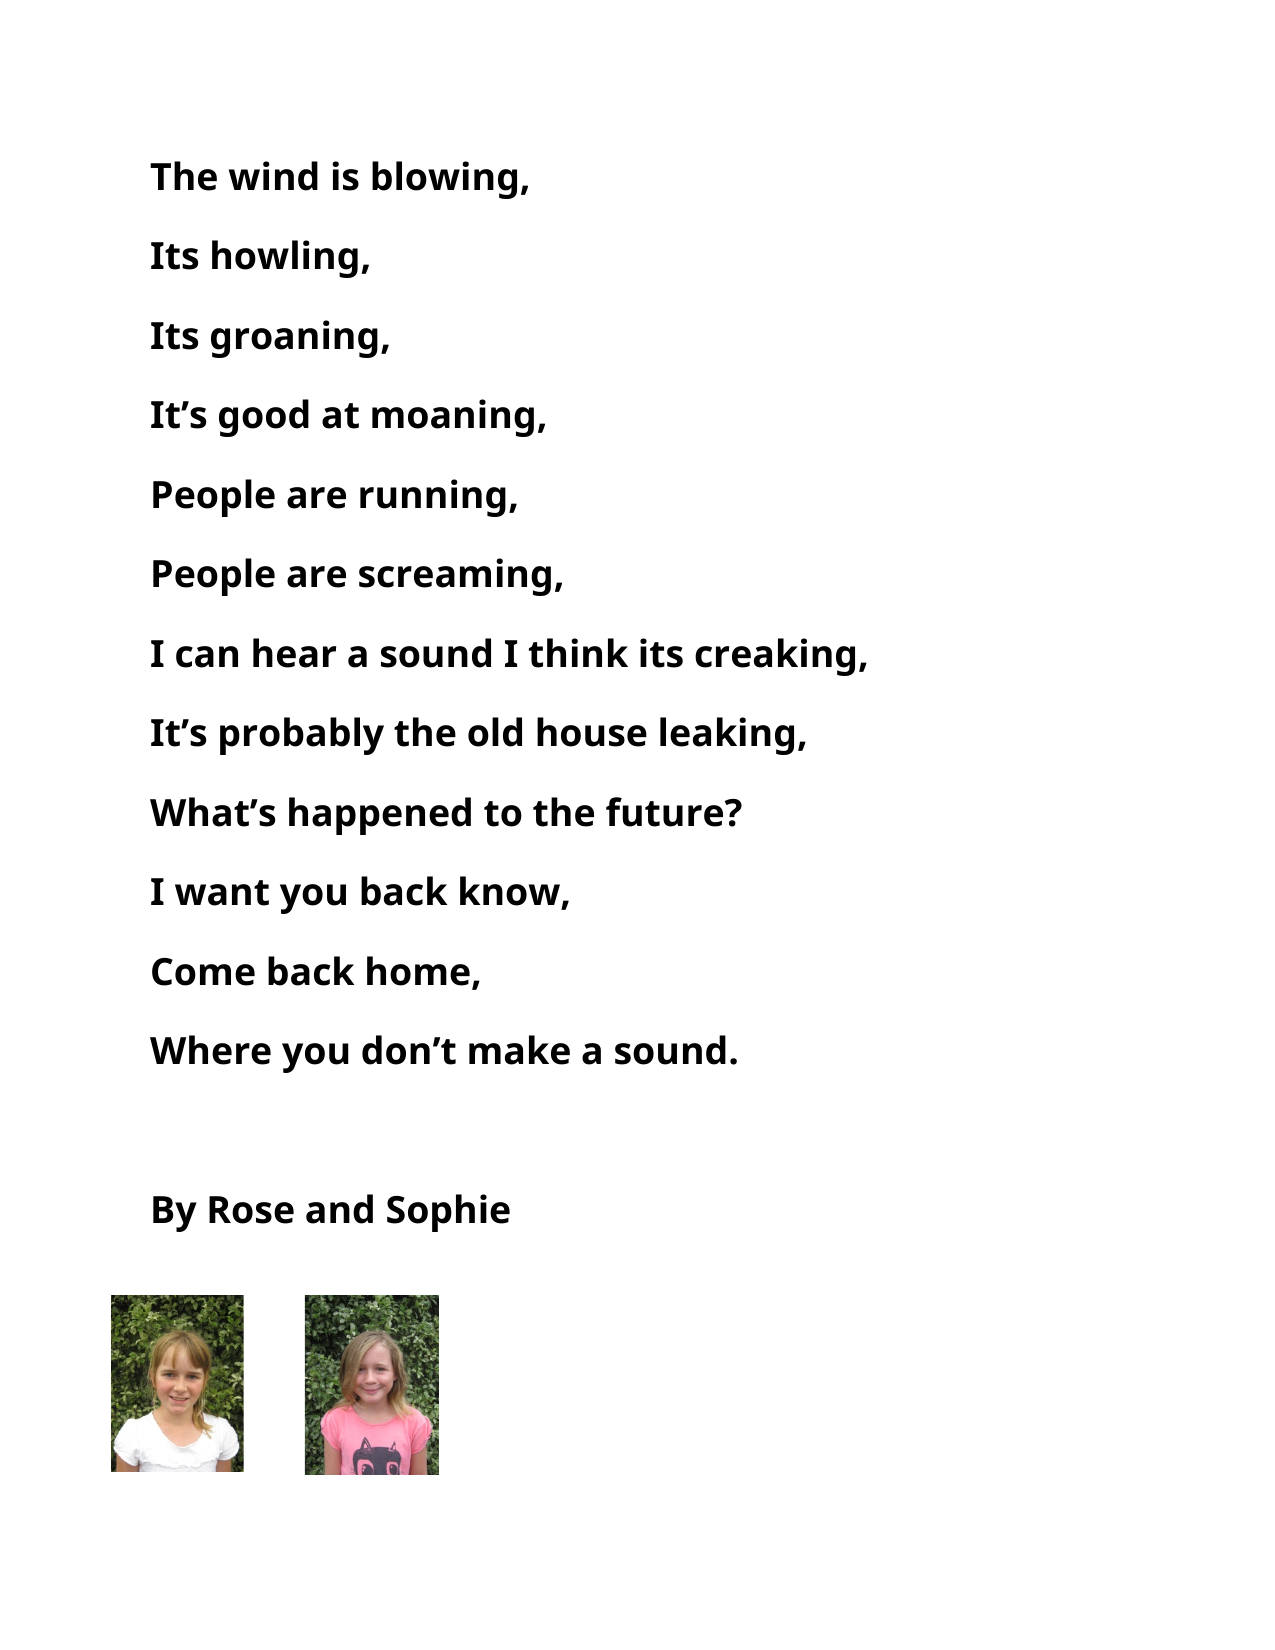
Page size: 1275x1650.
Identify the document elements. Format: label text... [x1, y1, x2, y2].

picture [111, 1295, 244, 1471]
text People are screaming, [150, 547, 1125, 598]
picture [304, 1295, 439, 1475]
text I can hear a sound I think its creaking, [150, 627, 1125, 678]
text It’s probably the old house leaking, [150, 706, 1125, 757]
text Its groaning, [150, 309, 1125, 360]
text Where you don’t make a sound. [150, 1024, 1125, 1075]
text People are running, [150, 468, 1125, 519]
text It’s good at moaning, [150, 388, 1125, 439]
text The wind is blowing, [150, 150, 1125, 201]
text Come back home, [150, 945, 1125, 996]
text What’s happened to the future? [150, 786, 1125, 837]
text I want you back know, [150, 865, 1125, 916]
text By Rose and Sophie [150, 1183, 1125, 1234]
text Its howling, [150, 229, 1125, 281]
